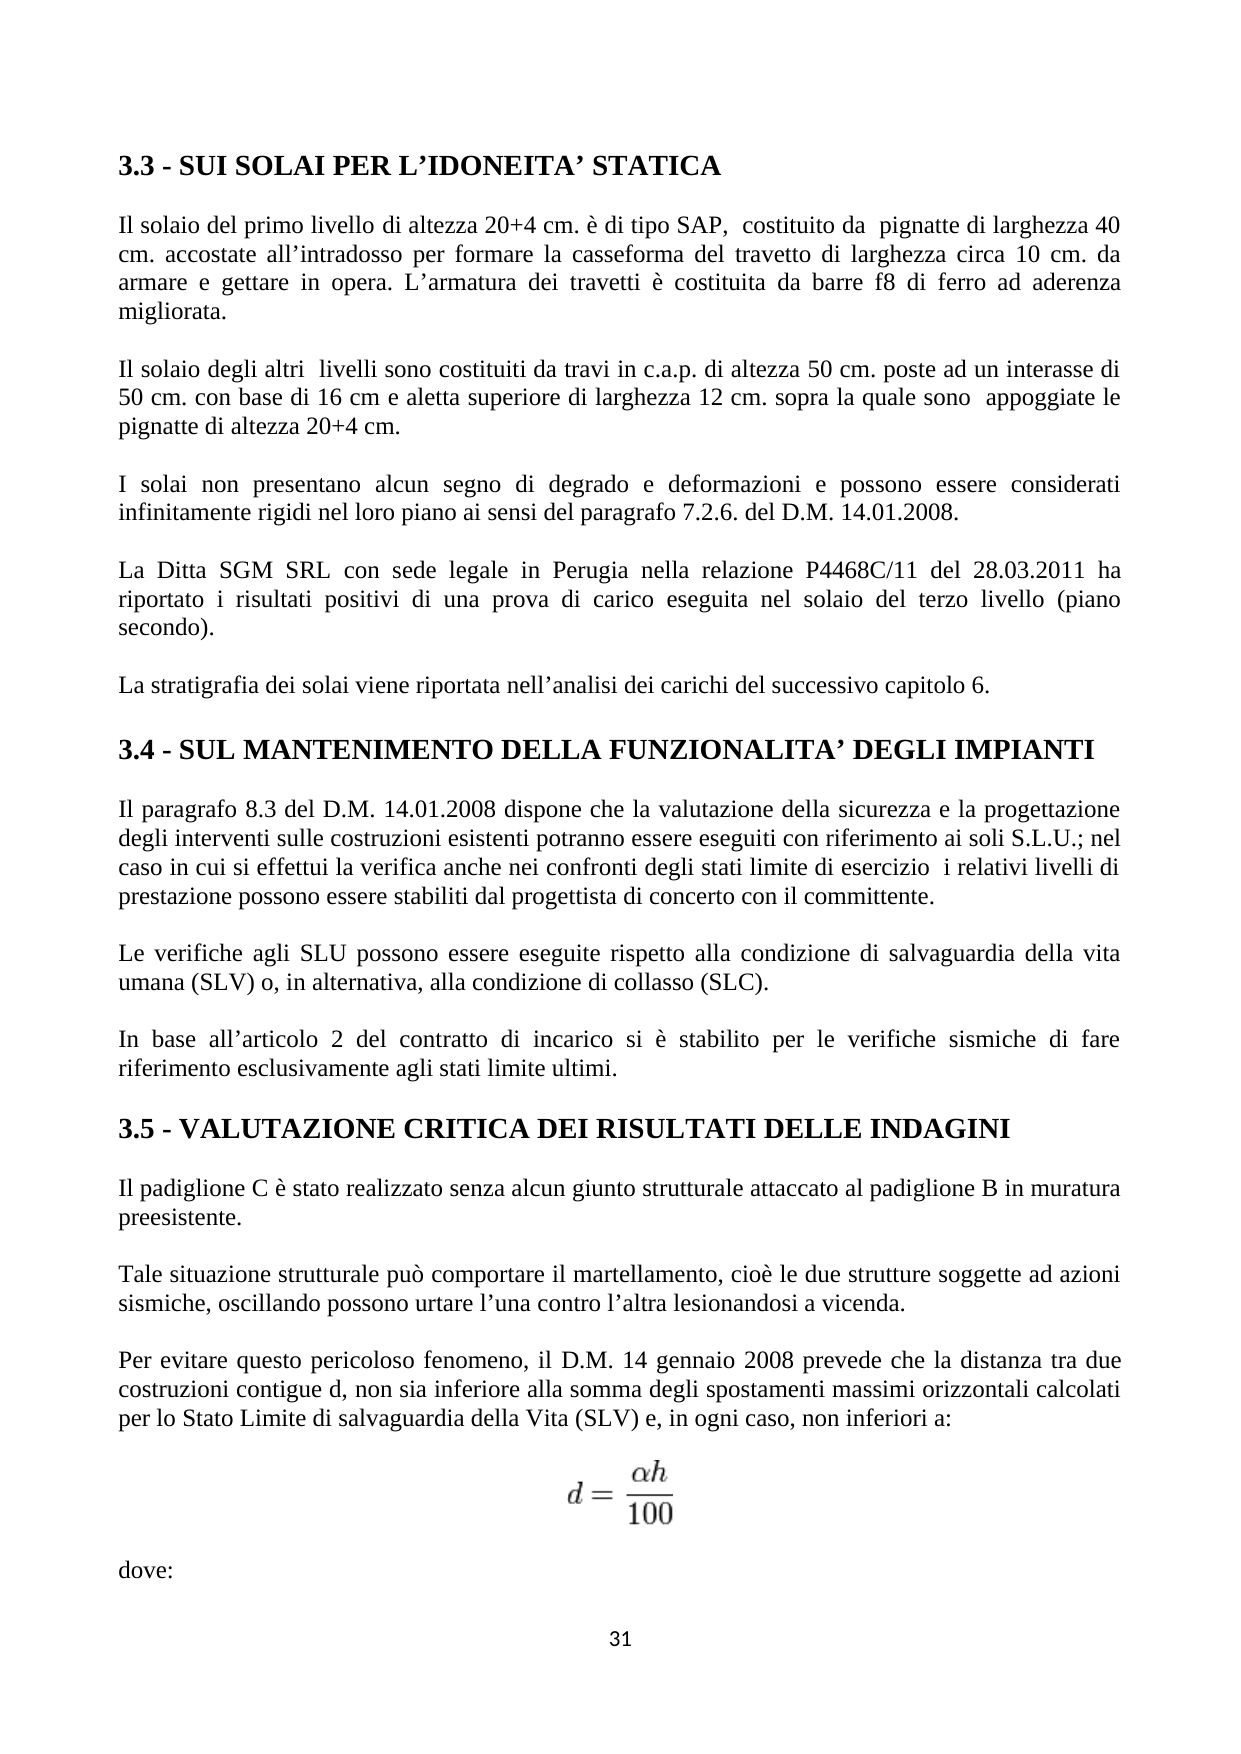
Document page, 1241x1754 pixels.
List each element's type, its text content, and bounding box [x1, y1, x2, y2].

text 3.4 - SUL MANTENIMENTO DELLA FUNZIONALITA’ DEGLI IMPIANTI [118, 732, 1122, 766]
text Le verifiche agli SLU possono essere eseguite rispetto alla condizione di salvaguardia della vita umana (SLV) o, in alternativa, alla condizione di collasso (SLC). [118, 938, 1122, 996]
text La stratigrafia dei solai viene riportata nell’analisi dei carichi del successivo capitolo 6. [118, 670, 1122, 699]
text 3.3 - SUI SOLAI PER L’IDONEITA’ STATICA [118, 148, 1122, 181]
text Il solaio degli altri livelli sono costituiti da travi in c.a.p. di altezza 50 cm. poste ad un interasse di 50 cm. con base di 16 cm e aletta superiore di larghezza 12 cm. sopra la quale sono appoggiate le pignatte di altezza 20+4 cm. [118, 354, 1122, 440]
text I solai non presentano alcun segno di degrado e deformazioni e possono essere considerati infinitamente rigidi nel loro piano ai sensi del paragrafo 7.2.6. del D.M. 14.01.2008. [118, 469, 1122, 526]
text Il padiglione C è stato realizzato senza alcun giunto strutturale attaccato al padiglione B in muratura preesistente. [118, 1173, 1122, 1231]
text La Ditta SGM SRL con sede legale in Perugia nella relazione P4468C/11 del 28.03.2011 ha riportato i risultati positivi di una prova di carico eseguita nel solaio del terzo livello (piano secondo). [118, 555, 1122, 641]
text Per evitare questo pericoloso fenomeno, il D.M. 14 gennaio 2008 prevede che la distanza tra due costruzioni contigue d, non sia inferiore alla somma degli spostamenti massimi orizzontali calcolati per lo Stato Limite di salvaguardia della Vita (SLV) e, in ogni caso, non inferiori a: [118, 1346, 1122, 1432]
text Il solaio del primo livello di altezza 20+4 cm. è di tipo SAP, costituito da pignatte di larghezza 40 cm. accostate all’intradosso per formare la casseforma del travetto di larghezza circa 10 cm. da armare e gettare in opera. L’armatura dei travetti è costituita da barre f8 di ferro ad aderenza migliorata. [118, 210, 1122, 325]
text dove: [118, 1555, 1122, 1583]
text In base all’articolo 2 del contratto di incarico si è stabilito per le verifiche sismiche di fare riferimento esclusivamente agli stati limite ultimi. [118, 1024, 1122, 1082]
text Tale situazione strutturale può comportare il martellamento, cioè le due strutture soggette ad azioni sismiche, oscillando possono urtare l’una contro l’altra lesionandosi a vicenda. [118, 1259, 1122, 1317]
text Il paragrafo 8.3 del D.M. 14.01.2008 dispone che la valutazione della sicurezza e la progettazione degli interventi sulle costruzioni esistenti potranno essere eseguiti con riferimento ai soli S.L.U.; nel caso in cui si effettui la verifica anche nei confronti degli stati limite di esercizio i relativi livelli di prestazione possono essere stabiliti dal progettista di concerto con il committente. [118, 794, 1122, 909]
text 3.5 - VALUTAZIONE CRITICA DEI RISULTATI DELLE INDAGINI [118, 1111, 1122, 1144]
picture [567, 1460, 673, 1526]
